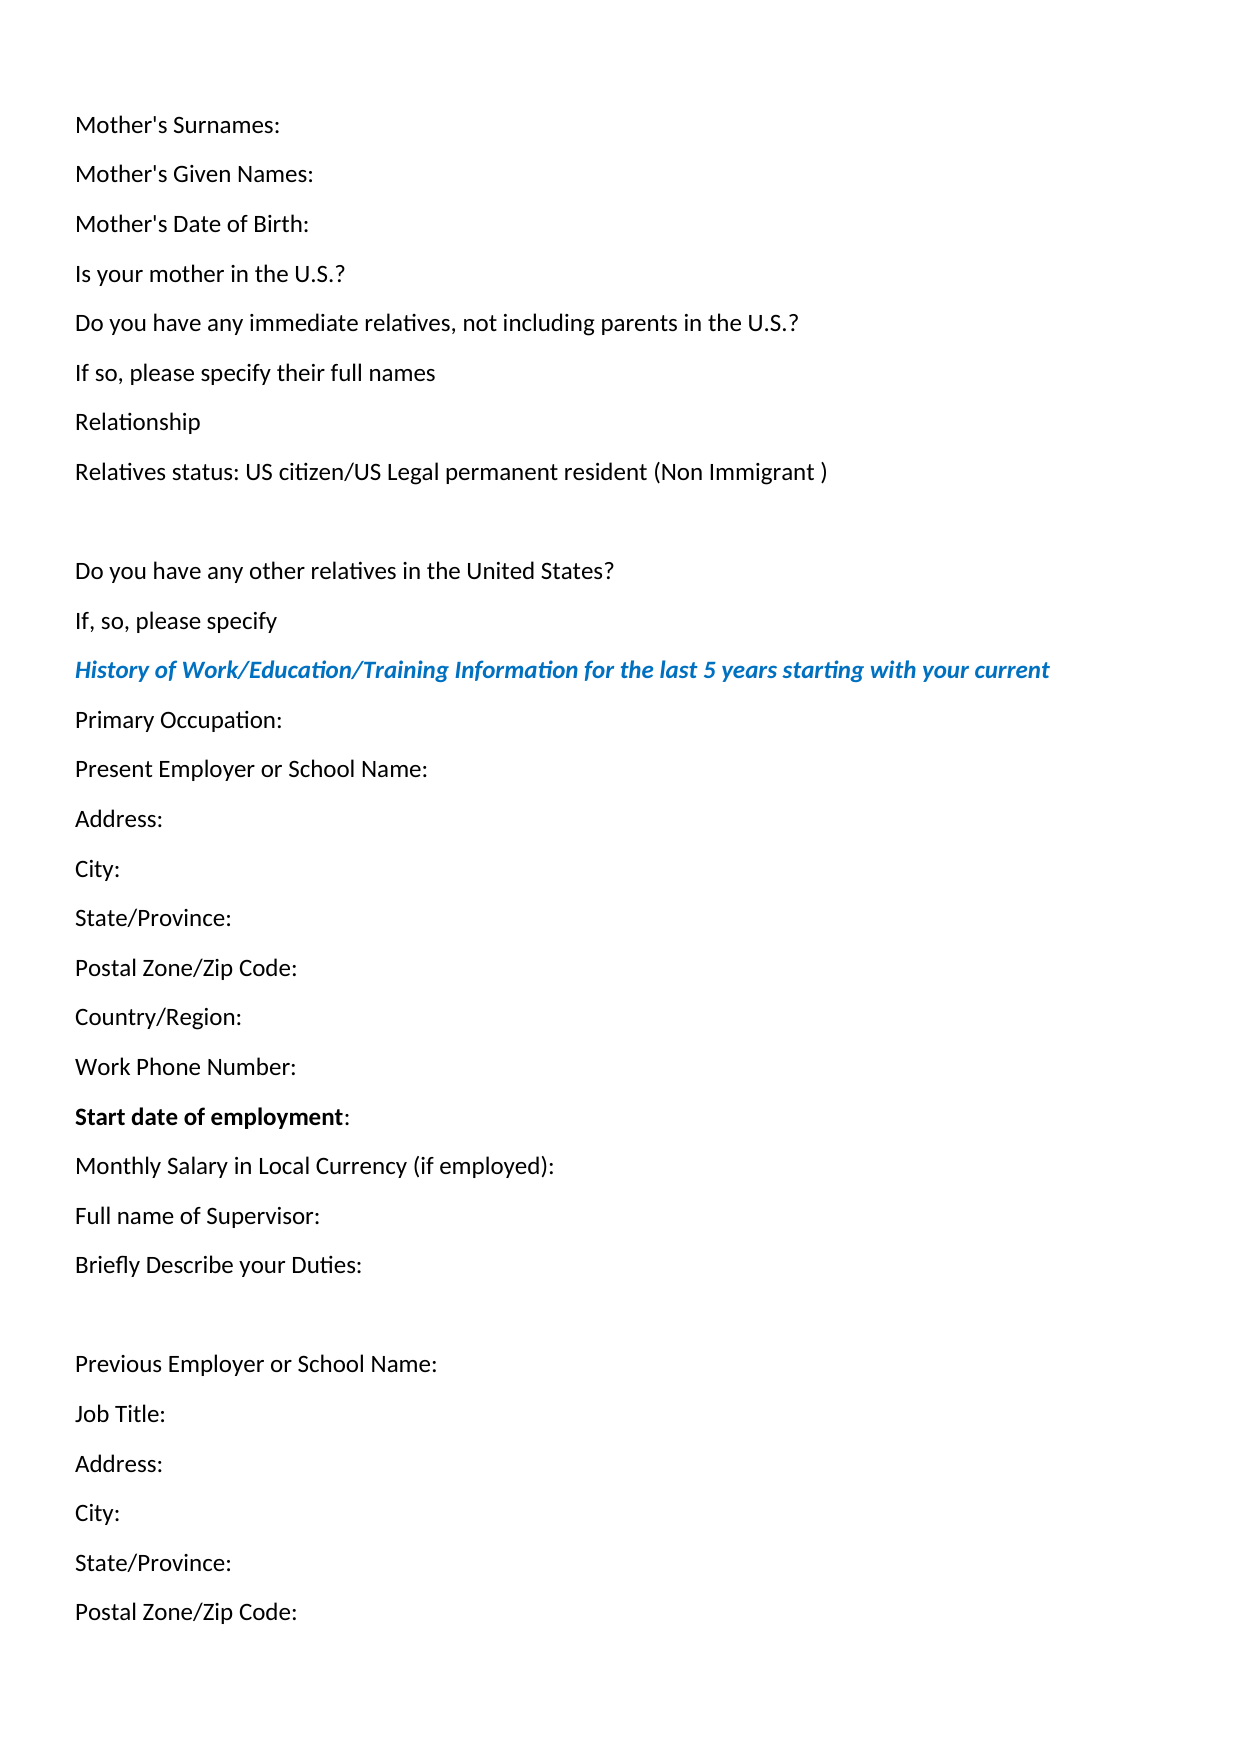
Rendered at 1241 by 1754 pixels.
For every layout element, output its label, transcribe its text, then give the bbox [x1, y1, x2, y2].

text Do you have any other relatives in the United States? [75, 555, 1135, 586]
text Work Phone Number: [75, 1051, 1135, 1082]
text Monthly Salary in Local Currency (if employed): [75, 1150, 1135, 1181]
text Country/Region: [75, 1002, 1135, 1032]
text Mother's Date of Birth: [75, 208, 1135, 239]
text Do you have any immediate relatives, not including parents in the U.S.? [75, 307, 1135, 338]
text Address: [75, 1448, 1135, 1478]
text Primary Occupation: [75, 704, 1135, 734]
text Job Title: [75, 1398, 1135, 1429]
text City: [75, 853, 1135, 883]
text Present Employer or School Name: [75, 754, 1135, 784]
text State/Province: [75, 902, 1135, 933]
text Postal Zone/Zip Code: [75, 1597, 1135, 1627]
text Briefly Describe your Duties: [75, 1249, 1135, 1280]
text Postal Zone/Zip Code: [75, 952, 1135, 982]
text History of Work/Education/Training Information for the last 5 years starting with your current [75, 654, 1135, 685]
text Full name of Supervisor: [75, 1200, 1135, 1230]
text Relationship [75, 407, 1135, 437]
text Mother's Given Names: [75, 159, 1135, 189]
text Is your mother in the U.S.? [75, 258, 1135, 288]
text If, so, please specify [75, 605, 1135, 635]
text Previous Employer or School Name: [75, 1349, 1135, 1379]
text If so, please specify their full names [75, 357, 1135, 387]
text Mother's Surnames: [75, 109, 1135, 139]
text Relatives status: US citizen/US Legal permanent resident (Non Immigrant ) [75, 456, 1135, 487]
text City: [75, 1497, 1135, 1528]
text State/Province: [75, 1547, 1135, 1577]
text Start date of employment: [75, 1101, 1135, 1131]
text Address: [75, 803, 1135, 834]
